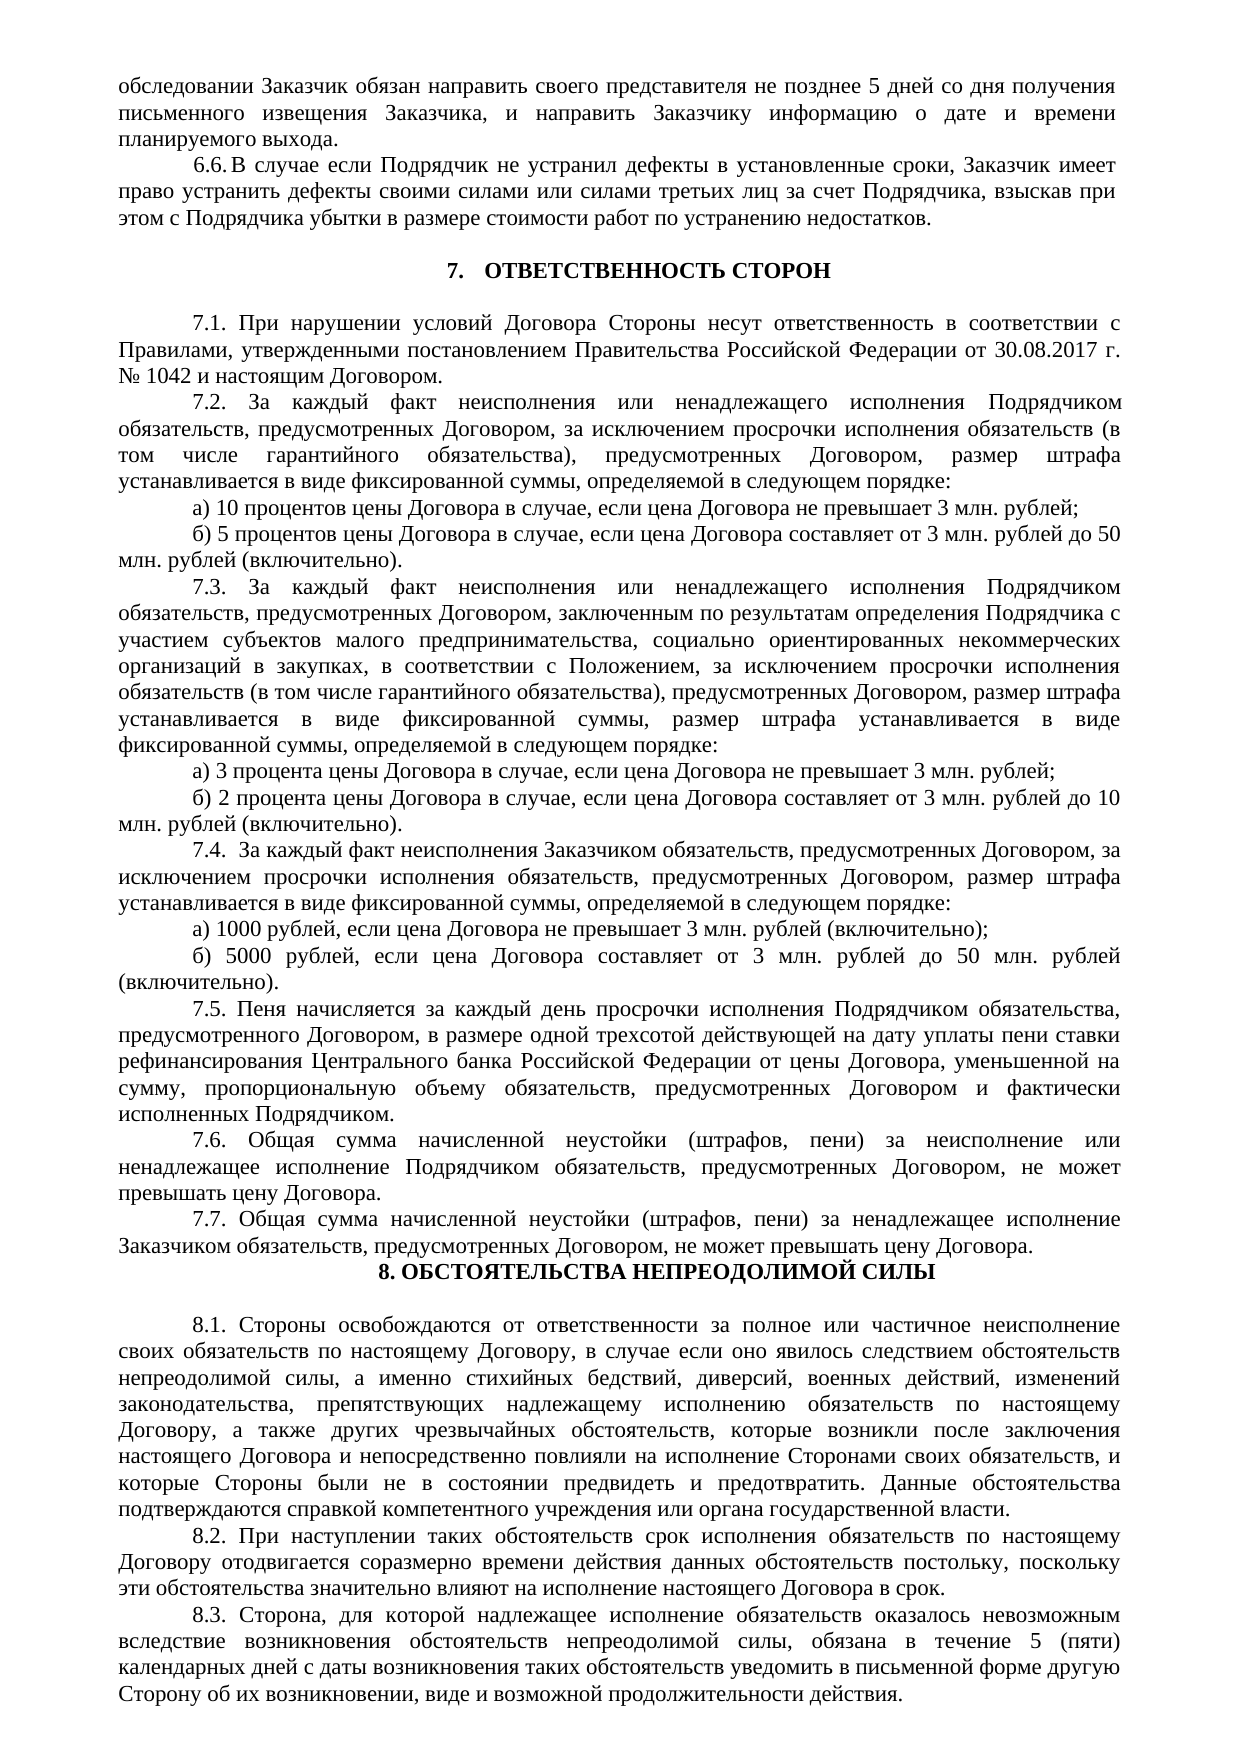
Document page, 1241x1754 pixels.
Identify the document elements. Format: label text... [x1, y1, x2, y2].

text 7.2. За каждый факт неисполнения или ненадлежащего исполнения Подрядчиком обязательств, предусмотренных Договором, за исключением просрочки исполнения обязательств (в том числе гарантийного обязательства), предусмотренных Договором, размер штрафа устанавливается в виде фиксированной суммы, определяемой в следующем порядке: [118, 388, 1122, 494]
text 7.1. При нарушении условий Договора Стороны несут ответственность в соответствии с Правилами, утвержденными постановлением Правительства Российской Федерации от 30.08.2017 г. № 1042 и настоящим Договором. [118, 309, 1122, 388]
text 8. ОБСТОЯТЕЛЬСТВА НЕПРЕОДОЛИМОЙ СИЛЫ [118, 1258, 1122, 1284]
text 7.3. За каждый факт неисполнения или ненадлежащего исполнения Подрядчиком обязательств, предусмотренных Договором, заключенным по результатам определения Подрядчика с участием субъектов малого предпринимательства, социально ориентированных некоммерческих организаций в закупках, в соответствии с Положением, за исключением просрочки исполнения обязательств (в том числе гарантийного обязательства), предусмотренных Договором, размер штрафа устанавливается в виде фиксированной суммы, размер штрафа устанавливается в виде фиксированной суммы, определяемой в следующем порядке: [118, 573, 1122, 757]
text б) 5 процентов цены Договора в случае, если цена Договора составляет от 3 млн. рублей до 50 млн. рублей (включительно). [118, 520, 1122, 573]
text 8.2. При наступлении таких обстоятельств срок исполнения обязательств по настоящему Договору отодвигается соразмерно времени действия данных обстоятельств постольку, поскольку эти обстоятельства значительно влияют на исполнение настоящего Договора в срок. [118, 1522, 1122, 1601]
text б) 2 процента цены Договора в случае, если цена Договора составляет от 3 млн. рублей до 10 млн. рублей (включительно). [118, 784, 1122, 836]
text 6.6. В случае если Подрядчик не устранил дефекты в установленные сроки, Заказчик имеет право устранить дефекты своими силами или силами третьих лиц за счет Подрядчика, взыскав при этом с Подрядчика убытки в размере стоимости работ по устранению недостатков. [118, 151, 1118, 230]
text а) 1000 рублей, если цена Договора не превышает 3 млн. рублей (включительно); [118, 916, 1122, 942]
text 7.4. За каждый факт неисполнения Заказчиком обязательств, предусмотренных Договором, за исключением просрочки исполнения обязательств, предусмотренных Договором, размер штрафа устанавливается в виде фиксированной суммы, определяемой в следующем порядке: [118, 836, 1122, 916]
text б) 5000 рублей, если цена Договора составляет от 3 млн. рублей до 50 млн. рублей (включительно). [118, 942, 1122, 994]
text а) 3 процента цены Договора в случае, если цена Договора не превышает 3 млн. рублей; [118, 757, 1122, 784]
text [118, 72, 1118, 151]
text 8.3. Сторона, для которой надлежащее исполнение обязательств оказалось невозможным вследствие возникновения обстоятельств непреодолимой силы, обязана в течение 5 (пяти) календарных дней с даты возникновения таких обстоятельств уведомить в письменной форме другую Сторону об их возникновении, виде и возможной продолжительности действия. [118, 1601, 1122, 1706]
text 7.5. Пеня начисляется за каждый день просрочки исполнения Подрядчиком обязательства, предусмотренного Договором, в размере одной трехсотой действующей на дату уплаты пени ставки рефинансирования Центрального банка Российской Федерации от цены Договора, уменьшенной на сумму, пропорциональную объему обязательств, предусмотренных Договором и фактически исполненных Подрядчиком. [118, 994, 1122, 1126]
text а) 10 процентов цены Договора в случае, если цена Договора не превышает 3 млн. рублей; [118, 494, 1122, 520]
text 7.6. Общая сумма начисленной неустойки (штрафов, пени) за неисполнение или ненадлежащее исполнение Подрядчиком обязательств, предусмотренных Договором, не может превышать цену Договора. [118, 1126, 1122, 1205]
text 7.7. Общая сумма начисленной неустойки (штрафов, пени) за ненадлежащее исполнение Заказчиком обязательств, предусмотренных Договором, не может превышать цену Договора. [118, 1205, 1122, 1258]
text 8.1. Стороны освобождаются от ответственности за полное или частичное неисполнение своих обязательств по настоящему Договору, в случае если оно явилось следствием обстоятельств непреодолимой силы, а именно стихийных бедствий, диверсий, военных действий, изменений законодательства, препятствующих надлежащему исполнению обязательств по настоящему Договору, а также других чрезвычайных обстоятельств, которые возникли после заключения настоящего Договора и непосредственно повлияли на исполнение Сторонами своих обязательств, и которые Стороны были не в состоянии предвидеть и предотвратить. Данные обстоятельства подтверждаются справкой компетентного учреждения или органа государственной власти. [118, 1311, 1122, 1522]
list ОТВЕТСТВЕННОСТЬ СТОРОН [156, 257, 1122, 283]
